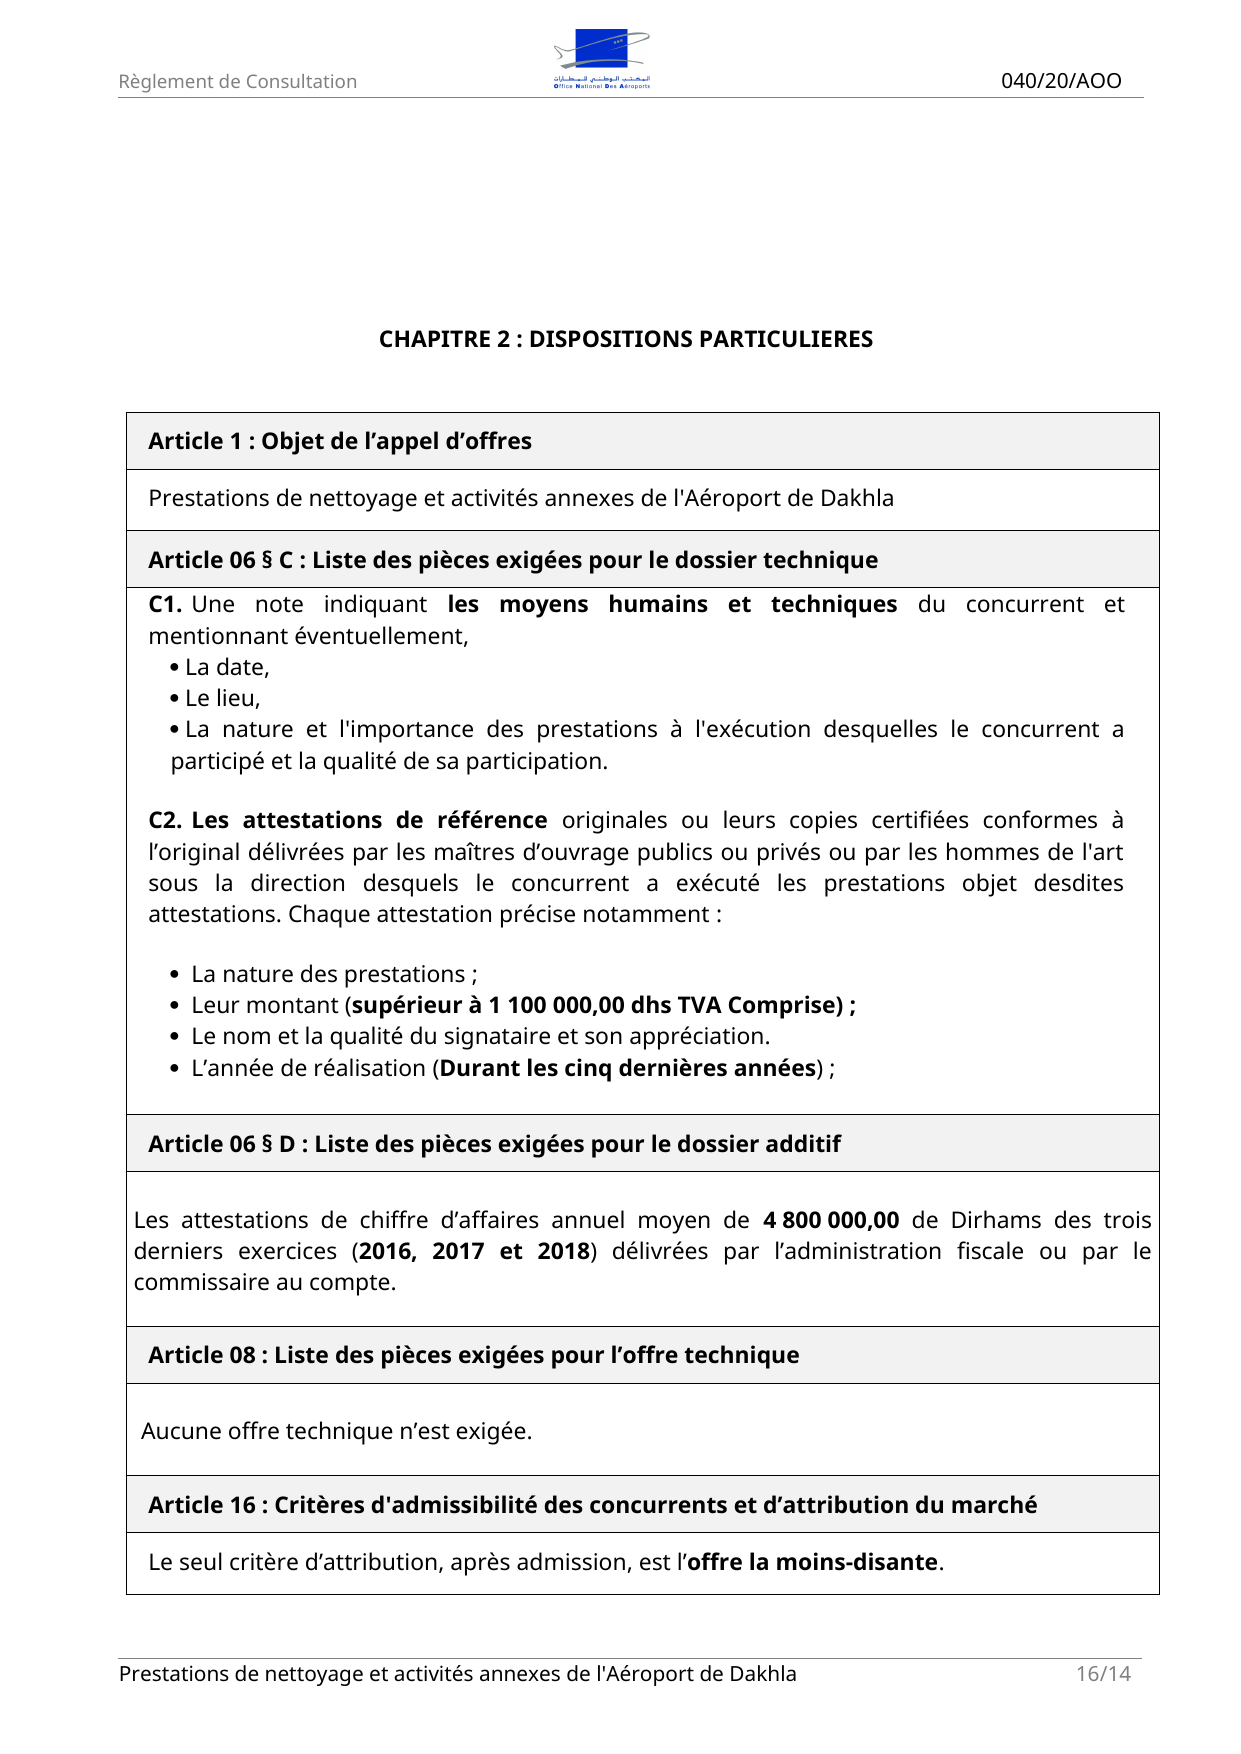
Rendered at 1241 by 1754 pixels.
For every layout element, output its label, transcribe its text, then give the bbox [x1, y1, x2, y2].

table_cell Article 06 § C : Liste des pièces exigées pour le dossier technique [127, 531, 1159, 587]
table_cell Aucune offre technique n’est exigée. [127, 1384, 1159, 1475]
table_cell Les attestations de chiffre d’affaires annuel moyen de 4 800 000,00 de Dirhams des trois derniers exercices (2016, 2017 et 2018) délivrées par l’administration fiscale ou par le commissaire au compte. [127, 1172, 1159, 1326]
table_cell Article 08 : Liste des pièces exigées pour l’offre technique [127, 1327, 1159, 1383]
table_header Article 1 : Objet de l’appel d’offres [127, 413, 1159, 469]
table_cell Le seul critère d’attribution, après admission, est l’offre la moins-disante. [127, 1533, 1159, 1593]
picture [554, 29, 650, 89]
table_cell Une note indiquant les moyens humains et techniques du concurrent et mentionnant éventuellement, La date, Le lieu, La nature et l'importance des prestations à l'exécution desquelles le concurrent a participé et la qualité de sa participation. Les attestations de référence originales ou leurs copies certifiées conformes à l’original délivrées par les maîtres d’ouvrage publics ou privés ou par les hommes de l'art sous la direction desquels le concurrent a exécuté les prestations objet desdites attestations. Chaque attestation précise notamment : La nature des prestations ; Leur montant (supérieur à 1 100 000,00 dhs TVA Comprise) ; Le nom et la qualité du signataire et son appréciation. L’année de réalisation (Durant les cinq dernières années) ; [127, 588, 1159, 1114]
text CHAPITRE 2 : DISPOSITIONS PARTICULIERES [133, 323, 1117, 355]
table_cell Article 16 : Critères d'admissibilité des concurrents et d’attribution du marché [127, 1476, 1159, 1532]
table_cell [127, 470, 1159, 530]
table_cell Article 06 § D : Liste des pièces exigées pour le dossier additif [127, 1115, 1159, 1171]
